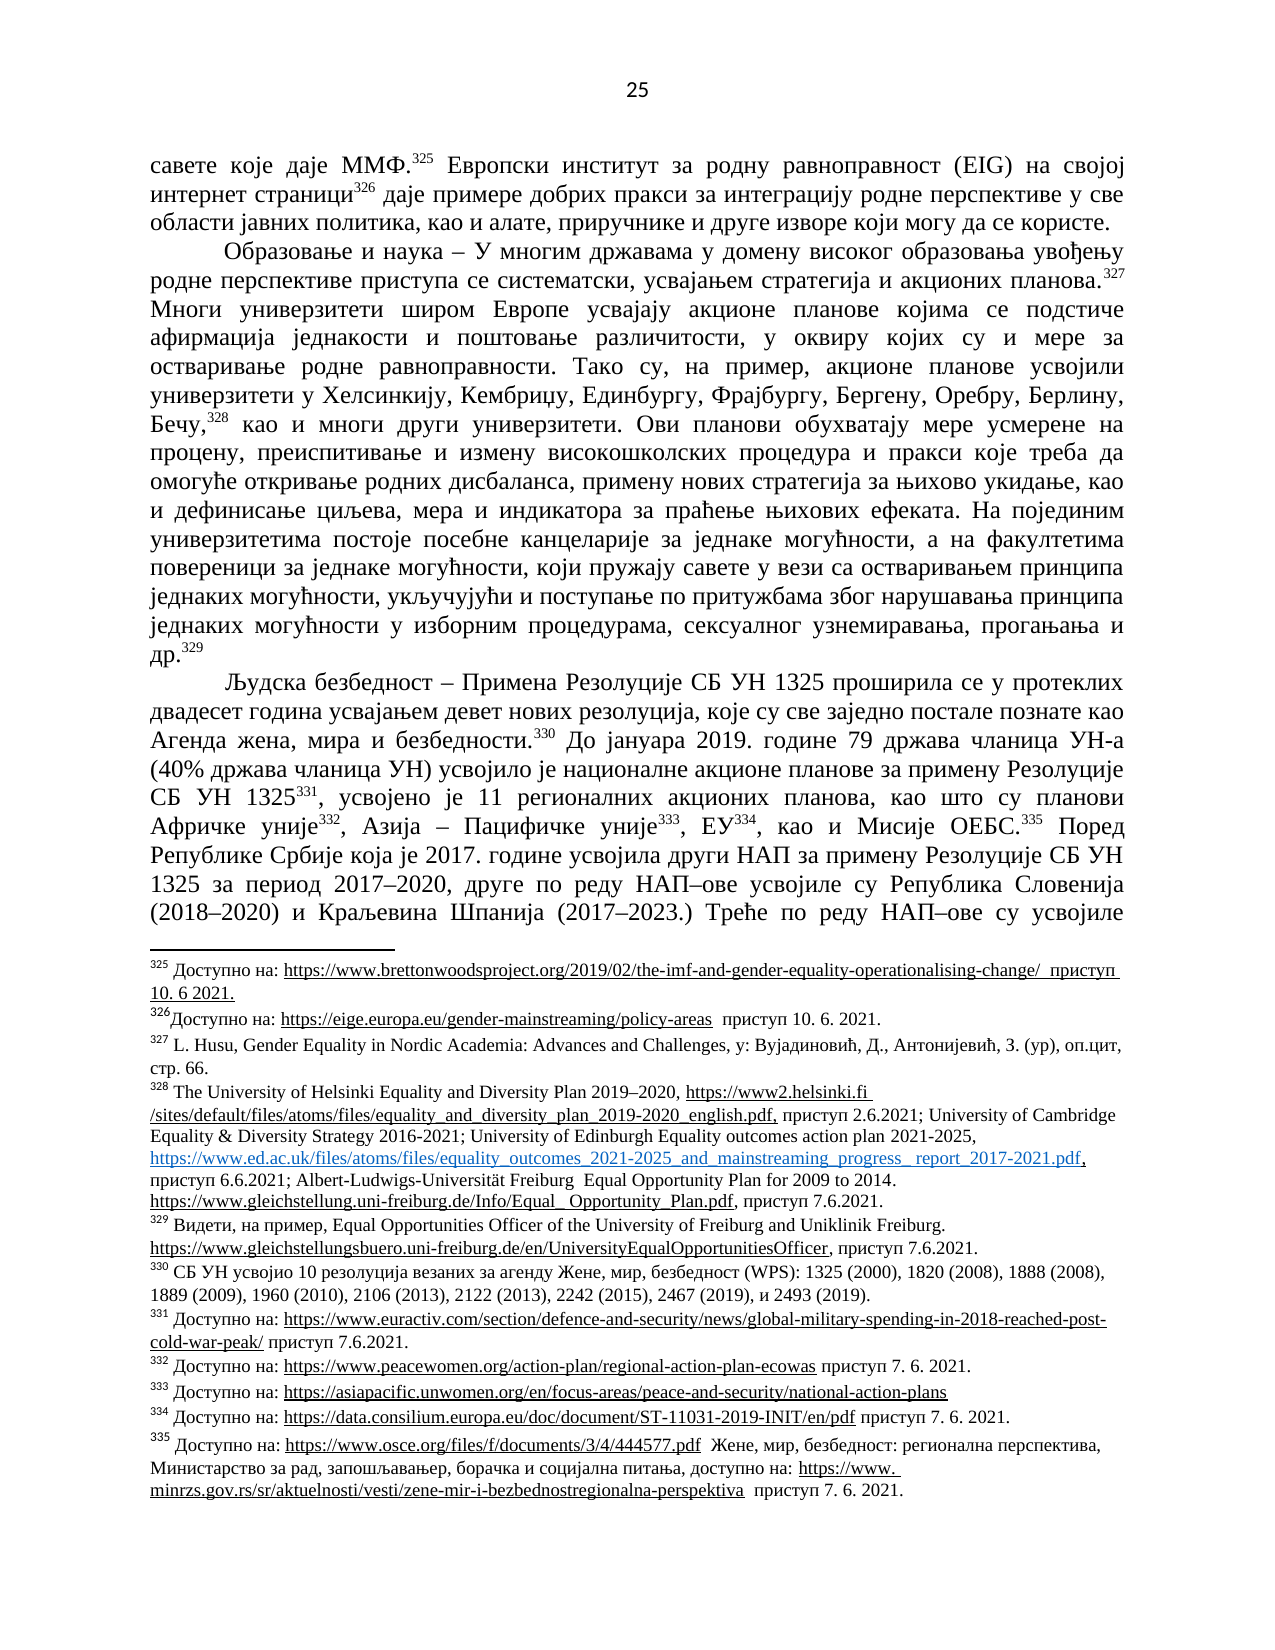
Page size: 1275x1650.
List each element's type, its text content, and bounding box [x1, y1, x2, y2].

text Образовање и наука – У многим државама у домену високог образовања увођењу родне перспективе приступа се систематски, усвајањем стратегија и акционих планова. Многи универзитети широм Европе усвајају акционе планове којима се подстиче афирмација једнакости и поштовање различитости, у оквиру којих су и мере за остваривање родне равноправности. Тако су, на пример, акционе планове усвојили универзитети у Хелсинкију, Кембриџу, Единбургу, Фрајбургу, Бергену, Оребру, Берлину, Бечу, као и многи други универзитети. Ови планови обухватају мере усмерене на процену, преиспитивање и измену високошколских процедура и пракси које треба да омогуће откривање родних дисбаланса, примену нових стратегија за њихово укидање, као и дефинисање циљева, мера и индикатора за праћење њихових ефеката. На појединим универзитетима постоје посебне канцеларије за једнаке могућности, а на факултетима повереници за једнаке могућности, који пружају савете у вези са остваривањем принципа једнаких могућности, укључујући и поступање по притужбама због нарушавања принципа једнаких могућности у изборним процедурама, сексуалног узнемиравања, прогањања и др. [150, 236, 1125, 667]
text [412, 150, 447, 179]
text Људска безбедност – Примена Резолуције СБ УН 1325 проширила се у протеклих двадесет година усвајањем девет нових резолуција, које су све заједно постале познате као Агенда жена, мира и безбедности. До јануара 2019. године 79 држава чланица УН-а (40% држава чланица УН) усвојило је националне акционе планове за примену Резолуције СБ УН 1325, усвојено је 11 регионалних акционих планова, као што су планови Афричке уније, Азија – Пацифичке уније, ЕУ, као и Мисије ОЕБС. Поред Републике Србије која је 2017. године усвојила други НАП за примену Резолуције СБ УН 1325 за период 2017–2020, друге по реду НАП–ове усвојиле су Република Словенија (2018–2020) и Краљевина Шпанија (2017–2023.) Треће по реду НАП–ове су усвојиле Краљевина Белгија (2017–2021), Босна и Херцеговина (2018–2022), Краљевина Данска (2014–2019), Република Француска (2015–2018). Савезна Република Немачка (2021–2024), Република Италија (2016–2019), Краљевина Шведска (2016–2020) и Ирска (2019–2024). Једина земља која је усвојила четврти НАП је Уједињено краљевство (2018–2022). У већини земаља у свету, укључујући и земље Западног Балкана, учешће жена у процесима помирења је занемариво, што негативно утиче на промену стварности у правцу концепта људске безбедности. Уместо улагања у добробит и благостање појединки и појединаца, државе у оквиру Агенде Жене, мир, безбедност и даље инвестирају у безбедносне структуре: војску, полицију и службе безбедности. [150, 667, 1125, 926]
